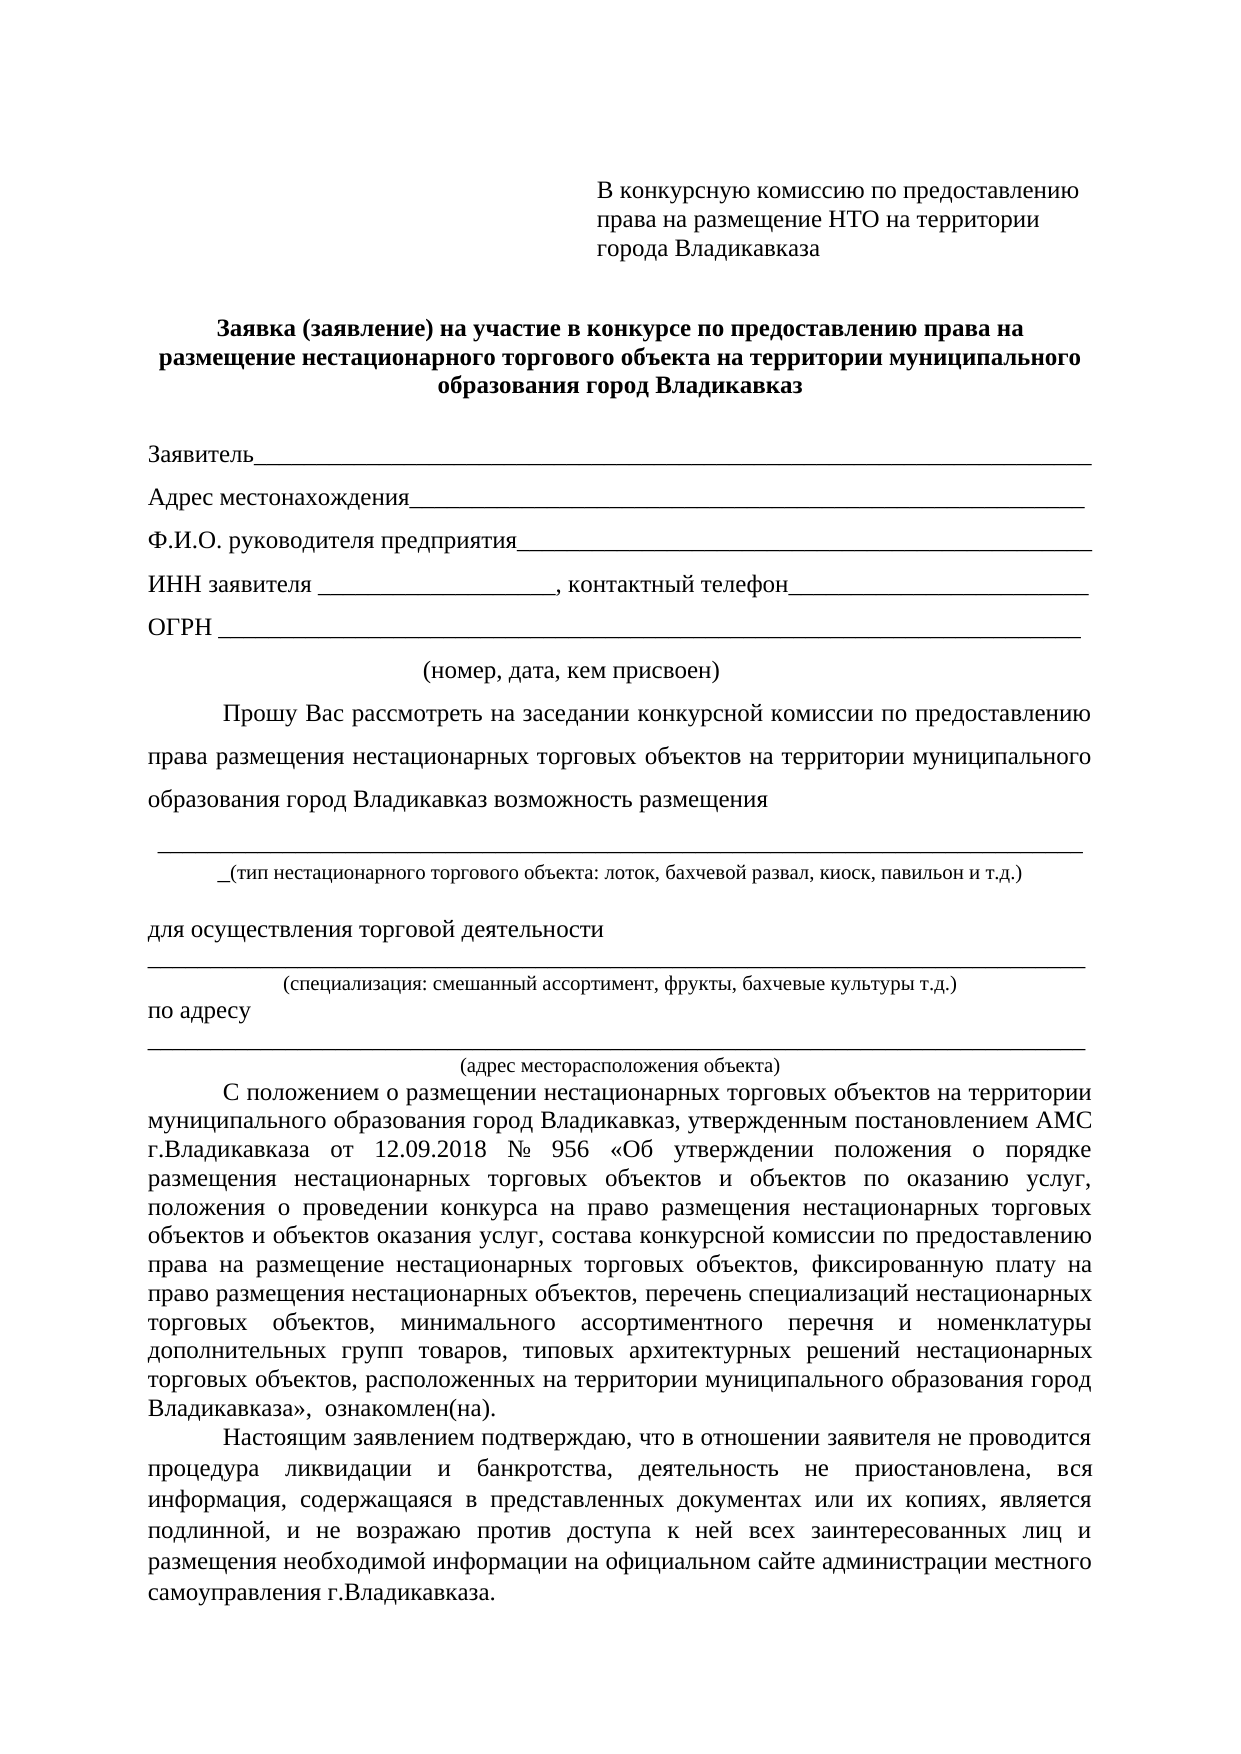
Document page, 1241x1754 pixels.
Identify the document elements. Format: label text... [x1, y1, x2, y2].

text Адрес местонахождения______________________________________________________ [148, 482, 1092, 511]
text Ф.И.О. руководителя предприятия______________________________________________ [148, 526, 1092, 554]
text В конкурсную комиссию по предоставлению права на размещение НТО на территории города Владикавказа [597, 176, 1092, 262]
text Настоящим заявлением подтверждаю, что в отношении заявителя не проводится процедура ликвидации и банкротства, деятельность не приостановлена, вся информация, содержащаяся в представленных документах или их копиях, является подлинной, и не возражаю против доступа к ней всех заинтересованных лиц и размещения необходимой информации на официальном сайте администрации местного самоуправления г.Владикавказа. [148, 1422, 1092, 1606]
text ___________________________________________________________________________ [148, 1024, 1092, 1053]
text (номер, дата, кем присвоен) [148, 655, 1092, 684]
text ОГРН _____________________________________________________________________ [148, 612, 1092, 641]
text Заявитель___________________________________________________________________ [148, 439, 1092, 468]
text ИНН заявителя ___________________, контактный телефон________________________ [148, 569, 1092, 597]
text (специализация: смешанный ассортимент, фрукты, бахчевые культуры т.д.) [148, 971, 1092, 995]
text С положением о размещении нестационарных торговых объектов на территории муниципального образования город Владикавказ, утвержденным постановлением АМС г.Владикавказа от 12.09.2018 № 956 «Об утверждении положения о порядке размещения нестационарных торговых объектов и объектов по оказанию услуг, положения о проведении конкурса на право размещения нестационарных торговых объектов и объектов оказания услуг, состава конкурсной комиссии по предоставлению права на размещение нестационарных торговых объектов, фиксированную плату на право размещения нестационарных объектов, перечень специализаций нестационарных торговых объектов, минимального ассортиментного перечня и номенклатуры дополнительных групп товаров, типовых архитектурных решений нестационарных торговых объектов, расположенных на территории муниципального образования город Владикавказа», ознакомлен(на). [148, 1077, 1092, 1422]
text Прошу Вас рассмотреть на заседании конкурсной комиссии по предоставлению права размещения нестационарных торговых объектов на территории муниципального образования город Владикавказ возможность размещения [148, 698, 1092, 813]
text (адрес месторасположения объекта) [148, 1053, 1092, 1077]
text ___________________________________________________________________________(тип нестационарного торгового объекта: лоток, бахчевой развал, киоск, павильон и т.д.) [148, 827, 1092, 885]
text по адресу [148, 995, 1092, 1024]
text для осуществления торговой деятельности ___________________________________________________________________________ [148, 914, 1092, 971]
text Заявка (заявление) на участие в конкурсе по предоставлению права на размещение нестационарного торгового объекта на территории муниципального образования город Владикавказ [148, 313, 1092, 399]
